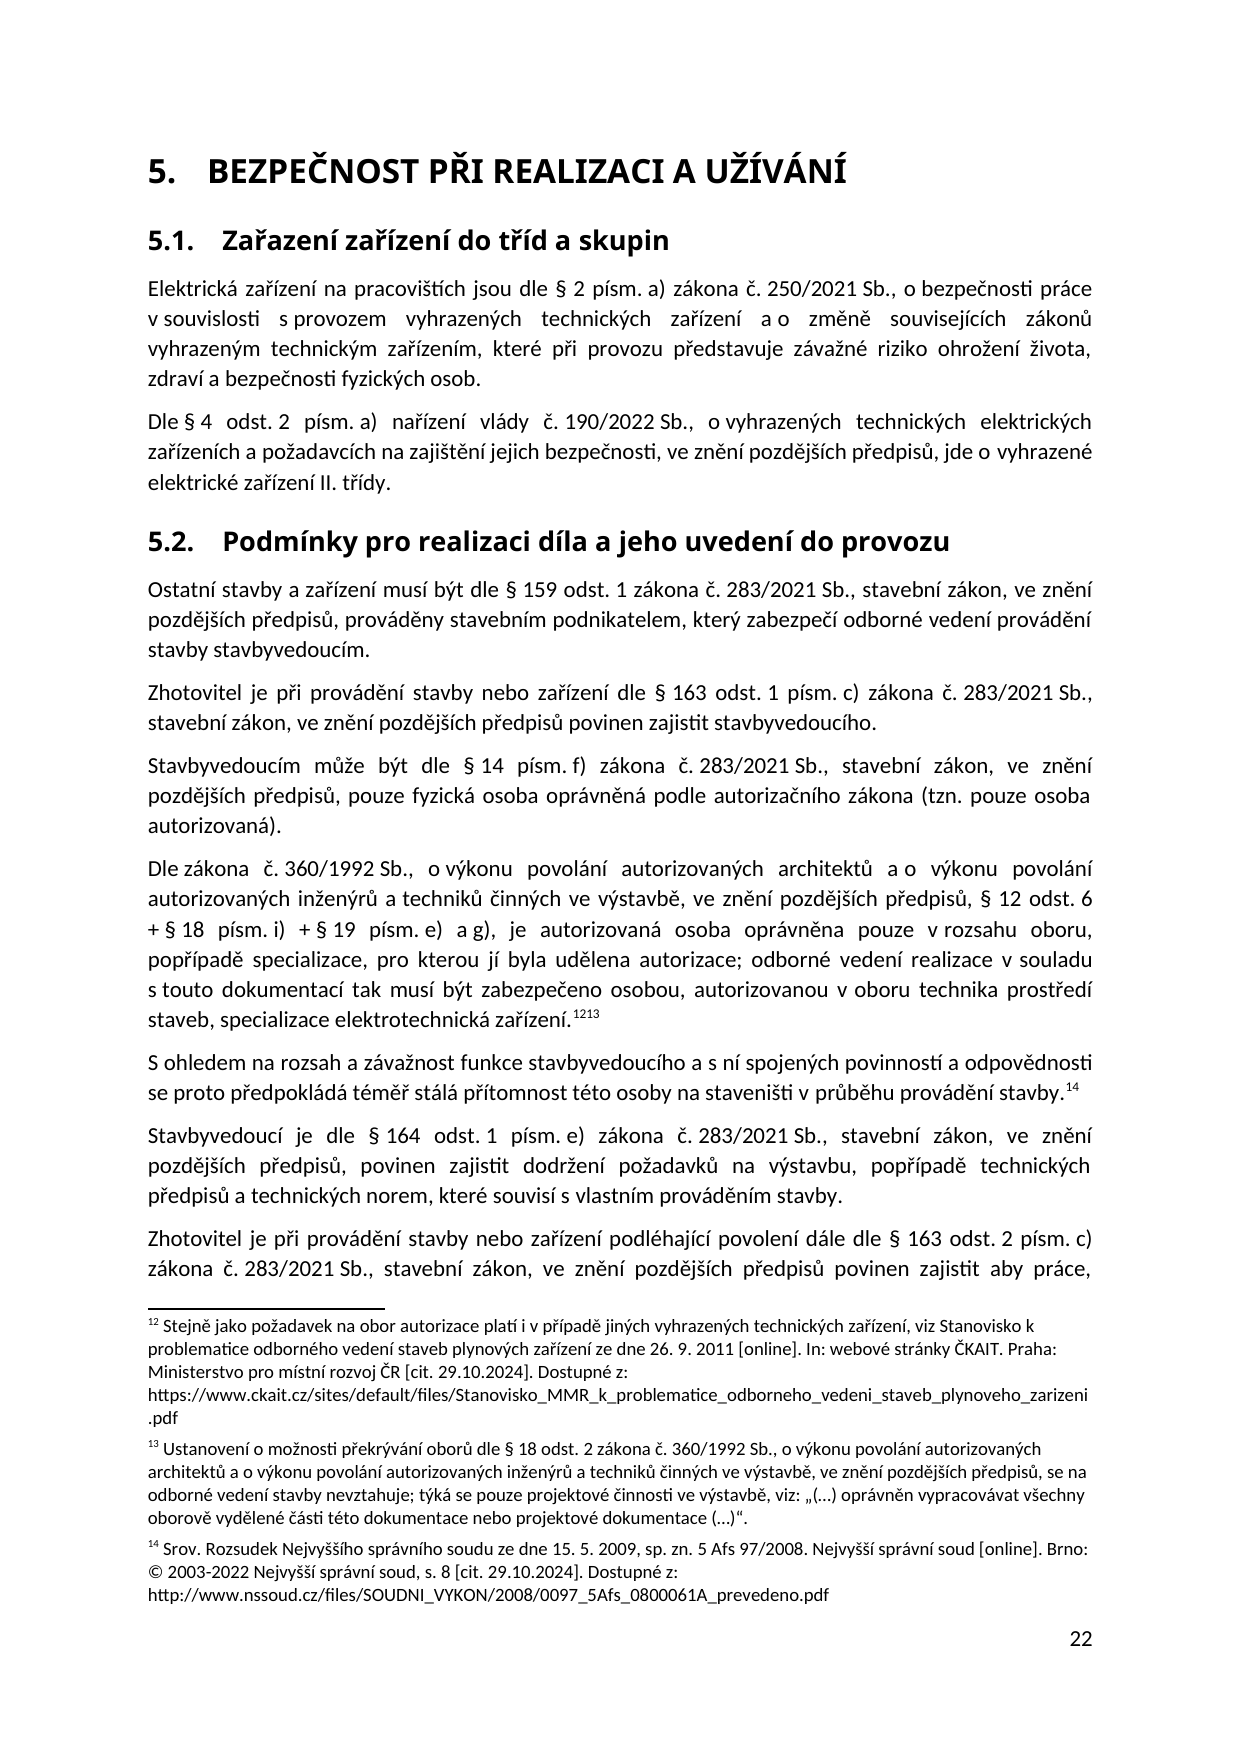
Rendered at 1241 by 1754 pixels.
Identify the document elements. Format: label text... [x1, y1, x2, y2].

text Zhotovitel je při provádění stavby nebo zařízení dle § 163 odst. 1 písm. c) zákona č. 283/2021 Sb., stavební zákon, ve znění pozdějších předpisů povinen zajistit stavbyvedoucího. [148, 678, 1092, 737]
subtitle BEZPEČNOST PŘI REALIZACI A UŽÍVÁNÍ [148, 148, 1092, 193]
subtitle Zařazení zařízení do tříd a skupin [148, 222, 1092, 258]
subtitle Podmínky pro realizaci díla a jeho uvedení do provozu [148, 523, 1092, 560]
text Stavbyvedoucím může být dle § 14 písm. f) zákona č. 283/2021 Sb., stavební zákon, ve znění pozdějších předpisů, pouze fyzická osoba oprávněná podle autorizačního zákona (tzn. pouze osoba autorizovaná). [148, 751, 1092, 840]
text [148, 1224, 1092, 1282]
text Dle § 4 odst. 2 písm. a) nařízení vlády č. 190/2022 Sb., o vyhrazených technických elektrických zařízeních a požadavcích na zajištění jejich bezpečnosti, ve znění pozdějších předpisů, jde o vyhrazené elektrické zařízení II. třídy. [148, 407, 1092, 496]
text Stavbyvedoucí je dle § 164 odst. 1 písm. e) zákona č. 283/2021 Sb., stavební zákon, ve znění pozdějších předpisů, povinen zajistit dodržení požadavků na výstavbu, popřípadě technických předpisů a technických norem, které souvisí s vlastním prováděním stavby. [148, 1121, 1092, 1209]
text Elektrická zařízení na pracovištích jsou dle § 2 písm. a) zákona č. 250/2021 Sb., o bezpečnosti práce v souvislosti s provozem vyhrazených technických zařízení a o změně souvisejících zákonů vyhrazeným technickým zařízením, které při provozu představuje závažné riziko ohrožení života, zdraví a bezpečnosti fyzických osob. [148, 274, 1092, 393]
text S ohledem na rozsah a závažnost funkce stavbyvedoucího a s ní spojených povinností a odpovědnosti se proto předpokládá téměř stálá přítomnost této osoby na staveništi v průběhu provádění stavby. [148, 1048, 1092, 1106]
text Ostatní stavby a zařízení musí být dle § 159 odst. 1 zákona č. 283/2021 Sb., stavební zákon, ve znění pozdějších předpisů, prováděny stavebním podnikatelem, který zabezpečí odborné vedení provádění stavby stavbyvedoucím. [148, 575, 1092, 664]
text Dle zákona č. 360/1992 Sb., o výkonu povolání autorizovaných architektů a o výkonu povolání autorizovaných inženýrů a techniků činných ve výstavbě, ve znění pozdějších předpisů, § 12 odst. 6 + § 18 písm. i) + § 19 písm. e) a g), je autorizovaná osoba oprávněna pouze v rozsahu oboru, popřípadě specializace, pro kterou jí byla udělena autorizace; odborné vedení realizace v souladu s touto dokumentací tak musí být zabezpečeno osobou, autorizovanou v oboru technika prostředí staveb, specializace elektrotechnická zařízení. [148, 854, 1092, 1033]
